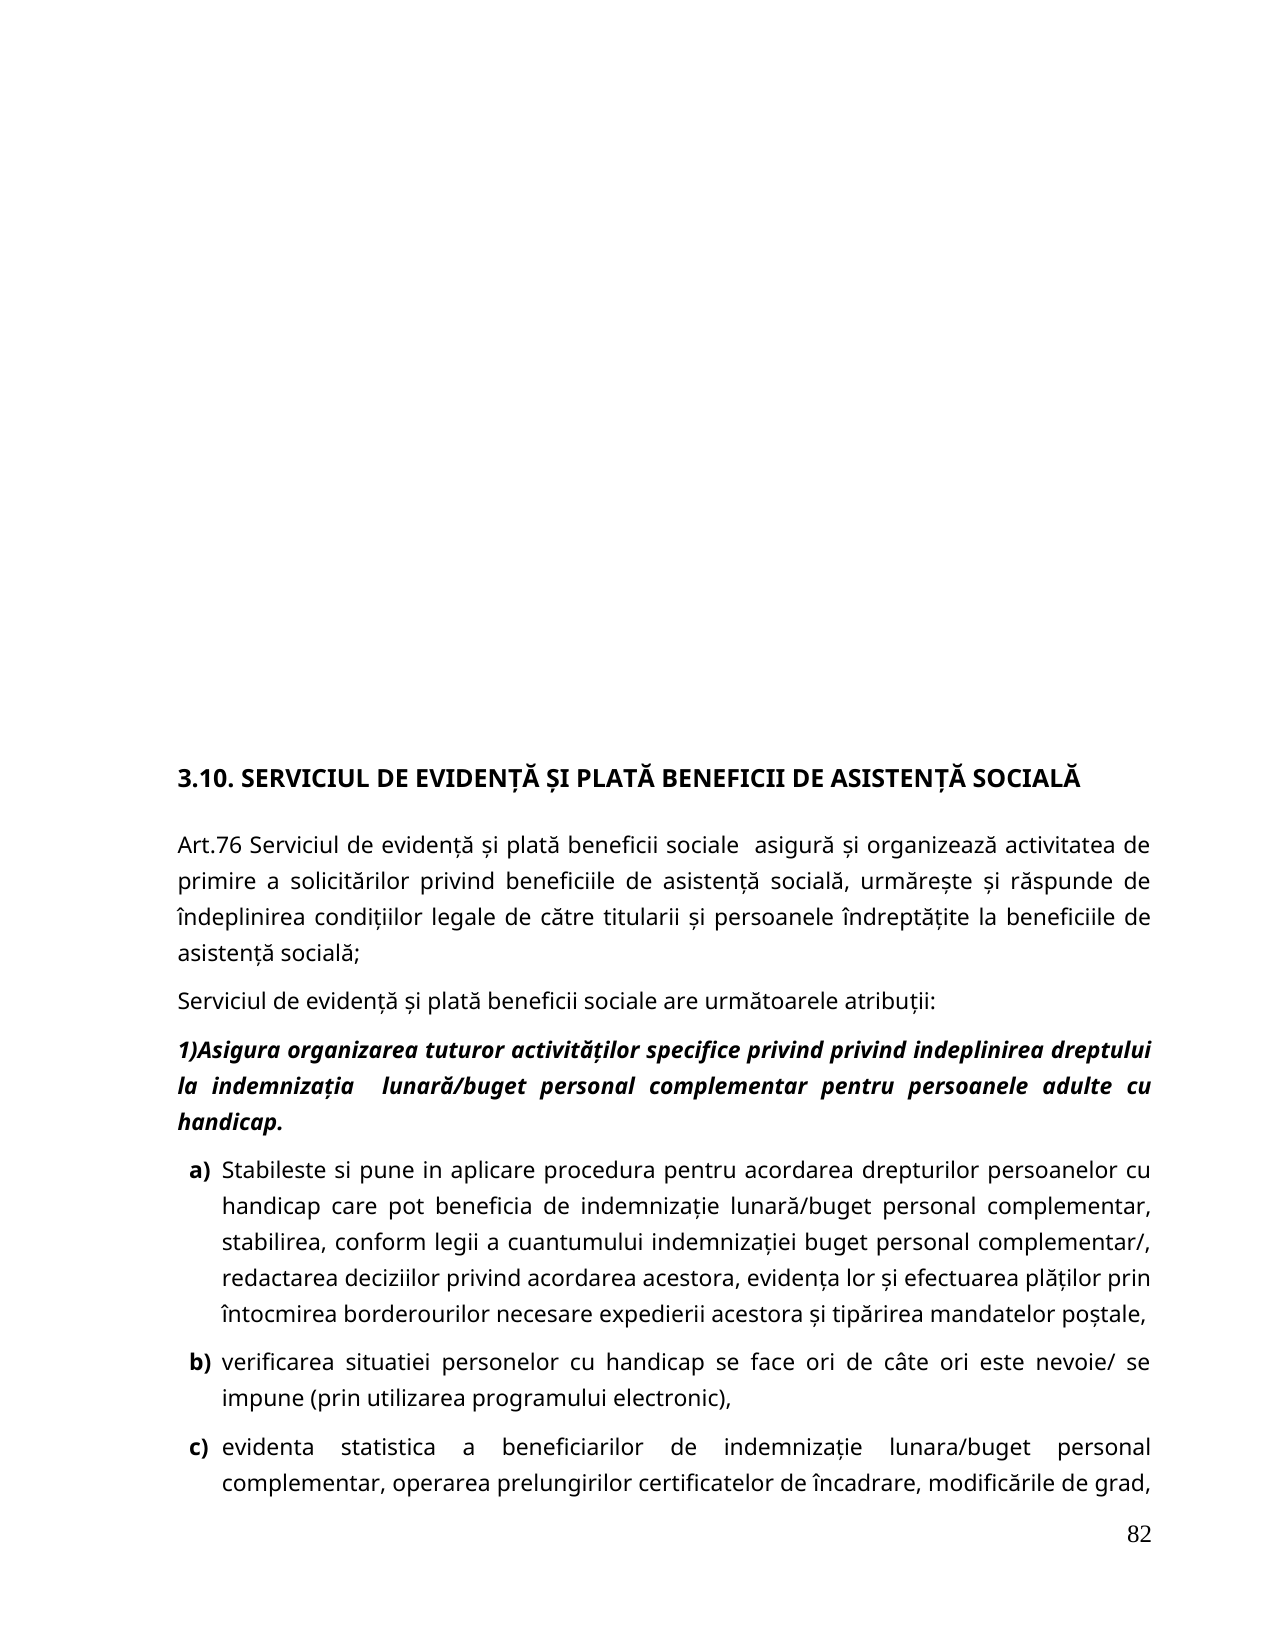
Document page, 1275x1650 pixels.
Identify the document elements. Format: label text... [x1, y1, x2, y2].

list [189, 1431, 1152, 1498]
text Art.76 Serviciul de evidenţă şi plată beneficii sociale asigură şi organizează activitatea de primire a solicitărilor privind beneficiile de asistenţă socială, urmăreşte şi răspunde de îndeplinirea condiţiilor legale de către titularii şi persoanele îndreptăţite la beneficiile de asistenţă socială; [177, 829, 1152, 968]
list verificarea situatiei personelor cu handicap se face ori de câte ori este nevoie/ se impune (prin utilizarea programului electronic), [189, 1346, 1152, 1413]
text 1)Asigura organizarea tuturor activităților specifice privind privind indeplinirea dreptului la indemnizaţia lunară/buget personal complementar pentru persoanele adulte cu handicap. [177, 1034, 1152, 1137]
text 3.10. SERVICIUL DE EVIDENŢĂ ŞI PLATĂ BENEFICII DE ASISTENȚĂ SOCIALĂ [177, 761, 1152, 795]
list Stabileste si pune in aplicare procedura pentru acordarea drepturilor persoanelor cu handicap care pot beneficia de indemnizaţie lunară/buget personal complementar, stabilirea, conform legii a cuantumului indemnizaţiei buget personal complementar/, redactarea deciziilor privind acordarea acestora, evidența lor şi efectuarea plăţilor prin întocmirea borderourilor necesare expedierii acestora şi tipărirea mandatelor poştale, [189, 1154, 1152, 1329]
text Serviciul de evidenţă şi plată beneficii sociale are următoarele atribuții: [177, 985, 1152, 1016]
